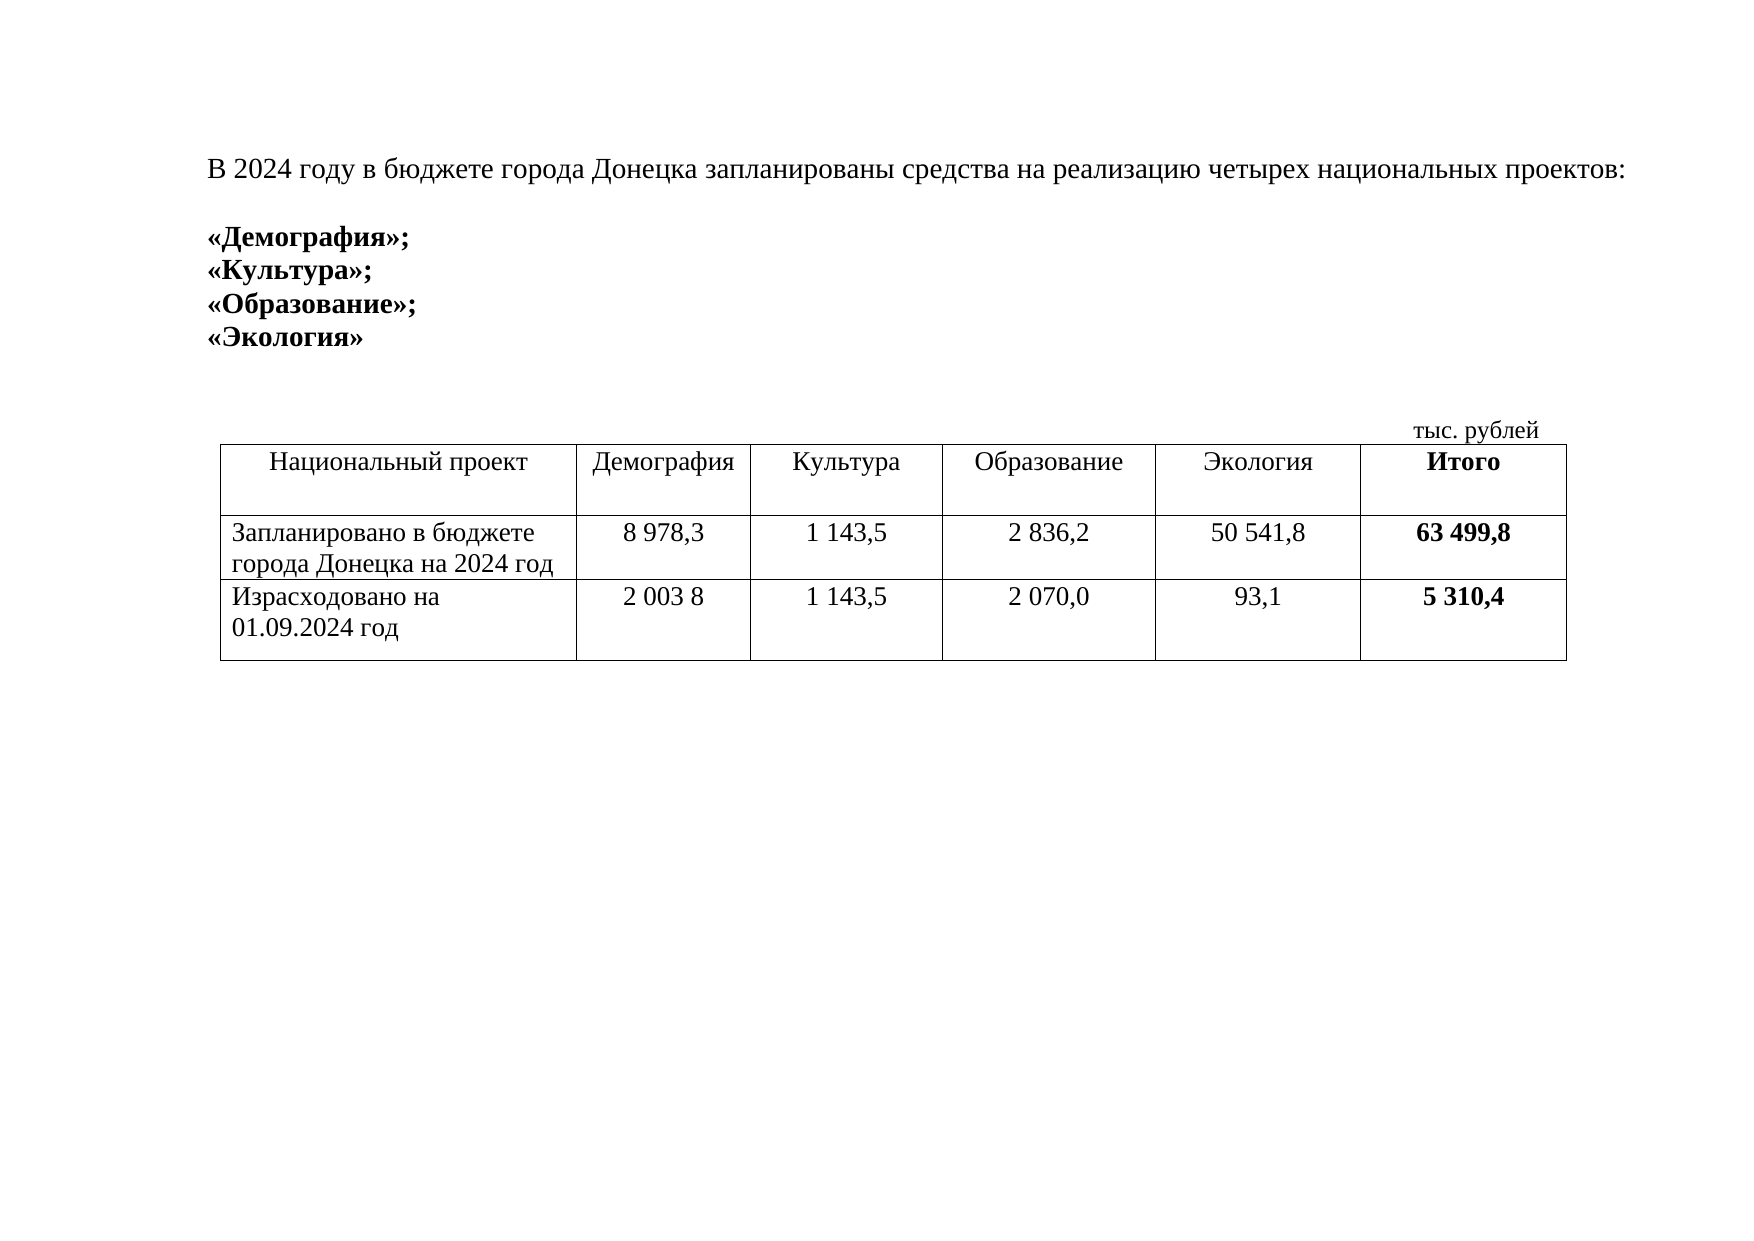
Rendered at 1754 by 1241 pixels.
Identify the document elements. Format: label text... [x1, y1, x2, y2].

table_header Итого [1361, 445, 1566, 515]
text «Образование»; [133, 286, 1654, 319]
table_header Демография [577, 445, 750, 515]
table_cell 8 978,3 [577, 516, 750, 579]
table_cell 5 310,4 [1361, 580, 1566, 659]
table_cell 93,1 [1156, 580, 1360, 659]
table_cell Запланировано в бюджете города Донецка на 2024 год [221, 516, 576, 579]
table_cell 63 499,8 [1361, 516, 1566, 579]
table_cell 2 003 8 [577, 580, 750, 659]
text тыс. рублей [133, 415, 1595, 444]
text «Культура»; [133, 252, 1654, 286]
table_cell Израсходовано на 01.09.2024 год [221, 580, 576, 659]
table_header Культура [751, 445, 942, 515]
table_cell 1 143,5 [751, 580, 942, 659]
table_cell 1 143,5 [751, 516, 942, 579]
table_cell 2 070,0 [943, 580, 1155, 659]
table_header Экология [1156, 445, 1360, 515]
text «Экология» [133, 319, 1654, 353]
table_header Образование [943, 445, 1155, 515]
text «Демография»; [133, 219, 1654, 252]
table_cell 50 541,8 [1156, 516, 1360, 579]
table_cell 2 836,2 [943, 516, 1155, 579]
table_header Национальный проект [221, 445, 576, 515]
text В 2024 году в бюджете города Донецка запланированы средства на реализацию четырех национальных проектов: [133, 152, 1654, 185]
